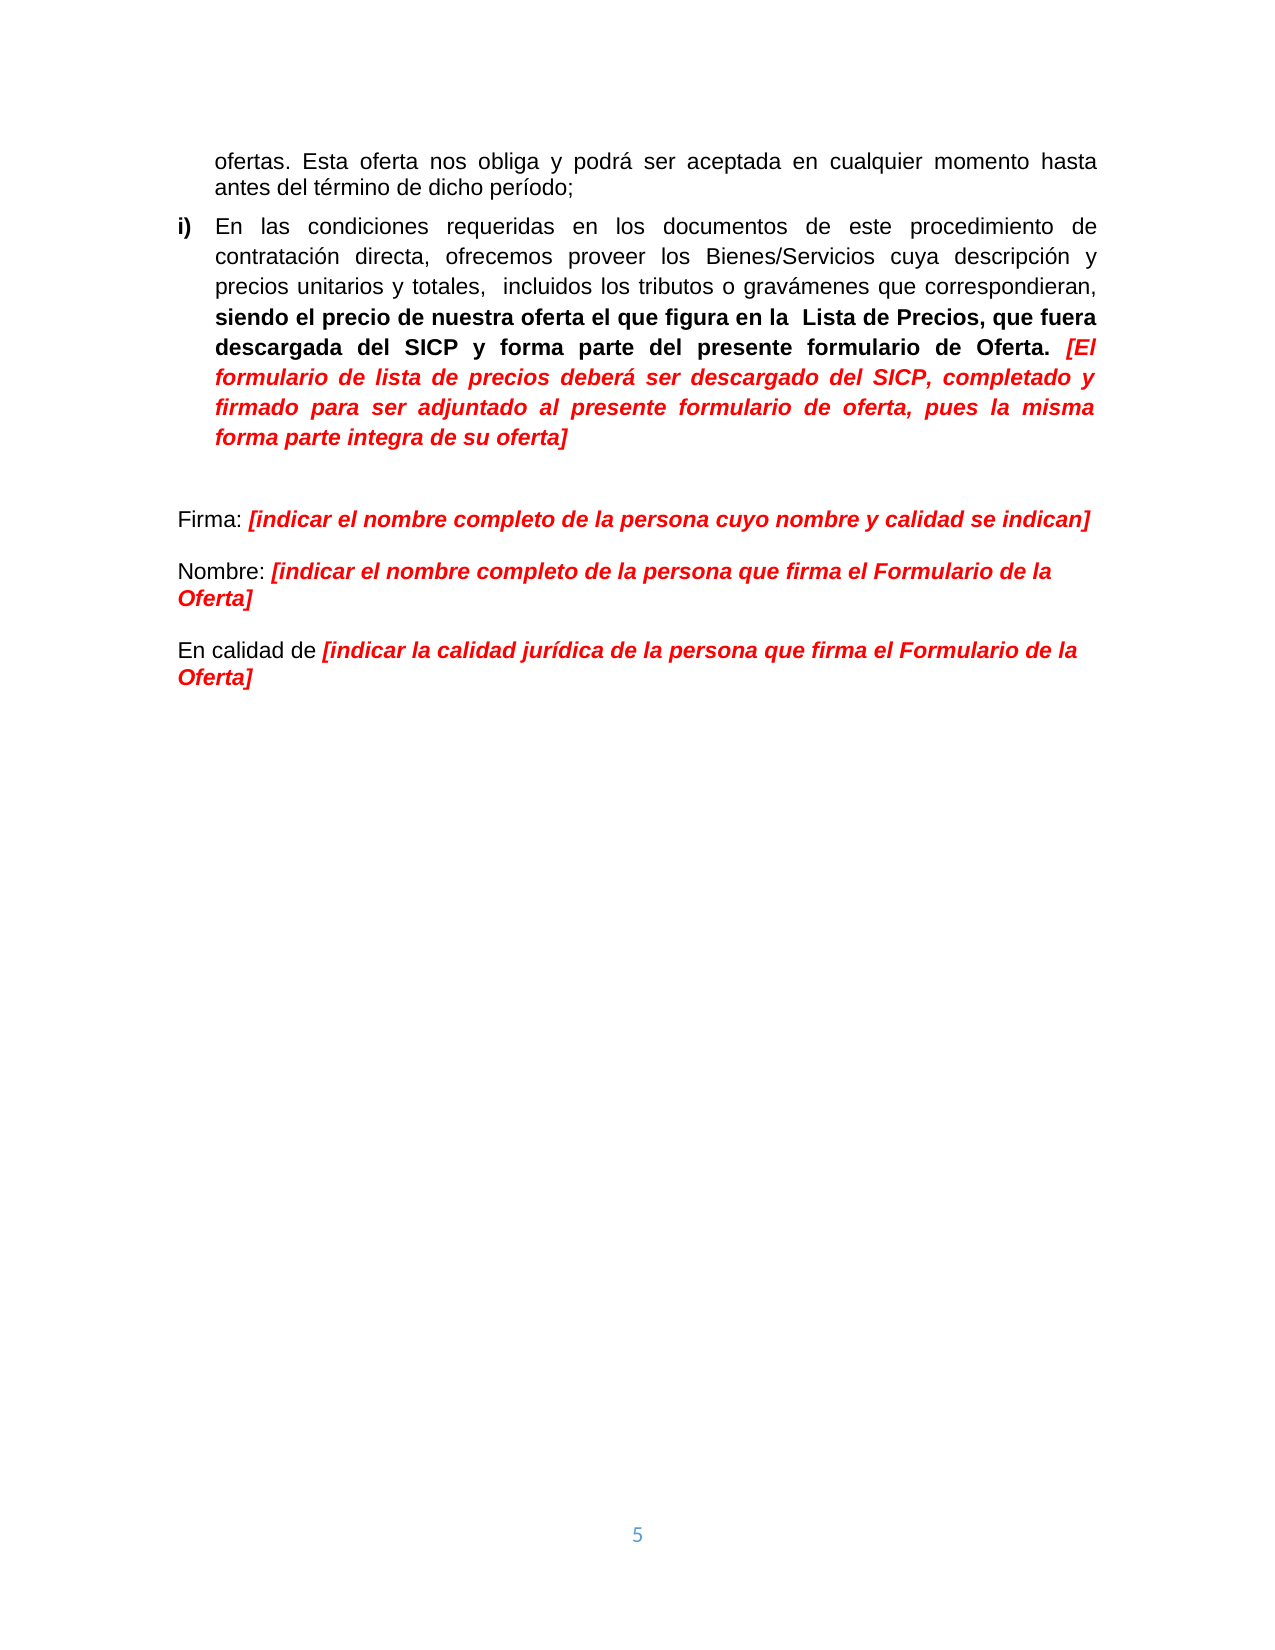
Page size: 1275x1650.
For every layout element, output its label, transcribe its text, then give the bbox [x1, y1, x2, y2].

list En calidad de [indicar la calidad jurídica de la persona que firma el Formulario de la Oferta] [177, 637, 1098, 690]
list Nombre: [indicar el nombre completo de la persona que firma el Formulario de la Oferta] [177, 558, 1098, 611]
list En las condiciones requeridas en los documentos de este procedimiento de contratación directa, ofrecemos proveer los Bienes/Servicios cuya descripción y precios unitarios y totales, incluidos los tributos o gravámenes que correspondieran, siendo el precio de nuestra oferta el que figura en la Lista de Precios, que fuera descargada del SICP y forma parte del presente formulario de Oferta. [El formulario de lista de precios deberá ser descargado del SICP, completado y firmado para ser adjuntado al presente formulario de oferta, pues la misma forma parte integra de su oferta] [177, 213, 1098, 451]
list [177, 148, 1098, 200]
list Firma: [indicar el nombre completo de la persona cuyo nombre y calidad se indican] [177, 506, 1098, 532]
